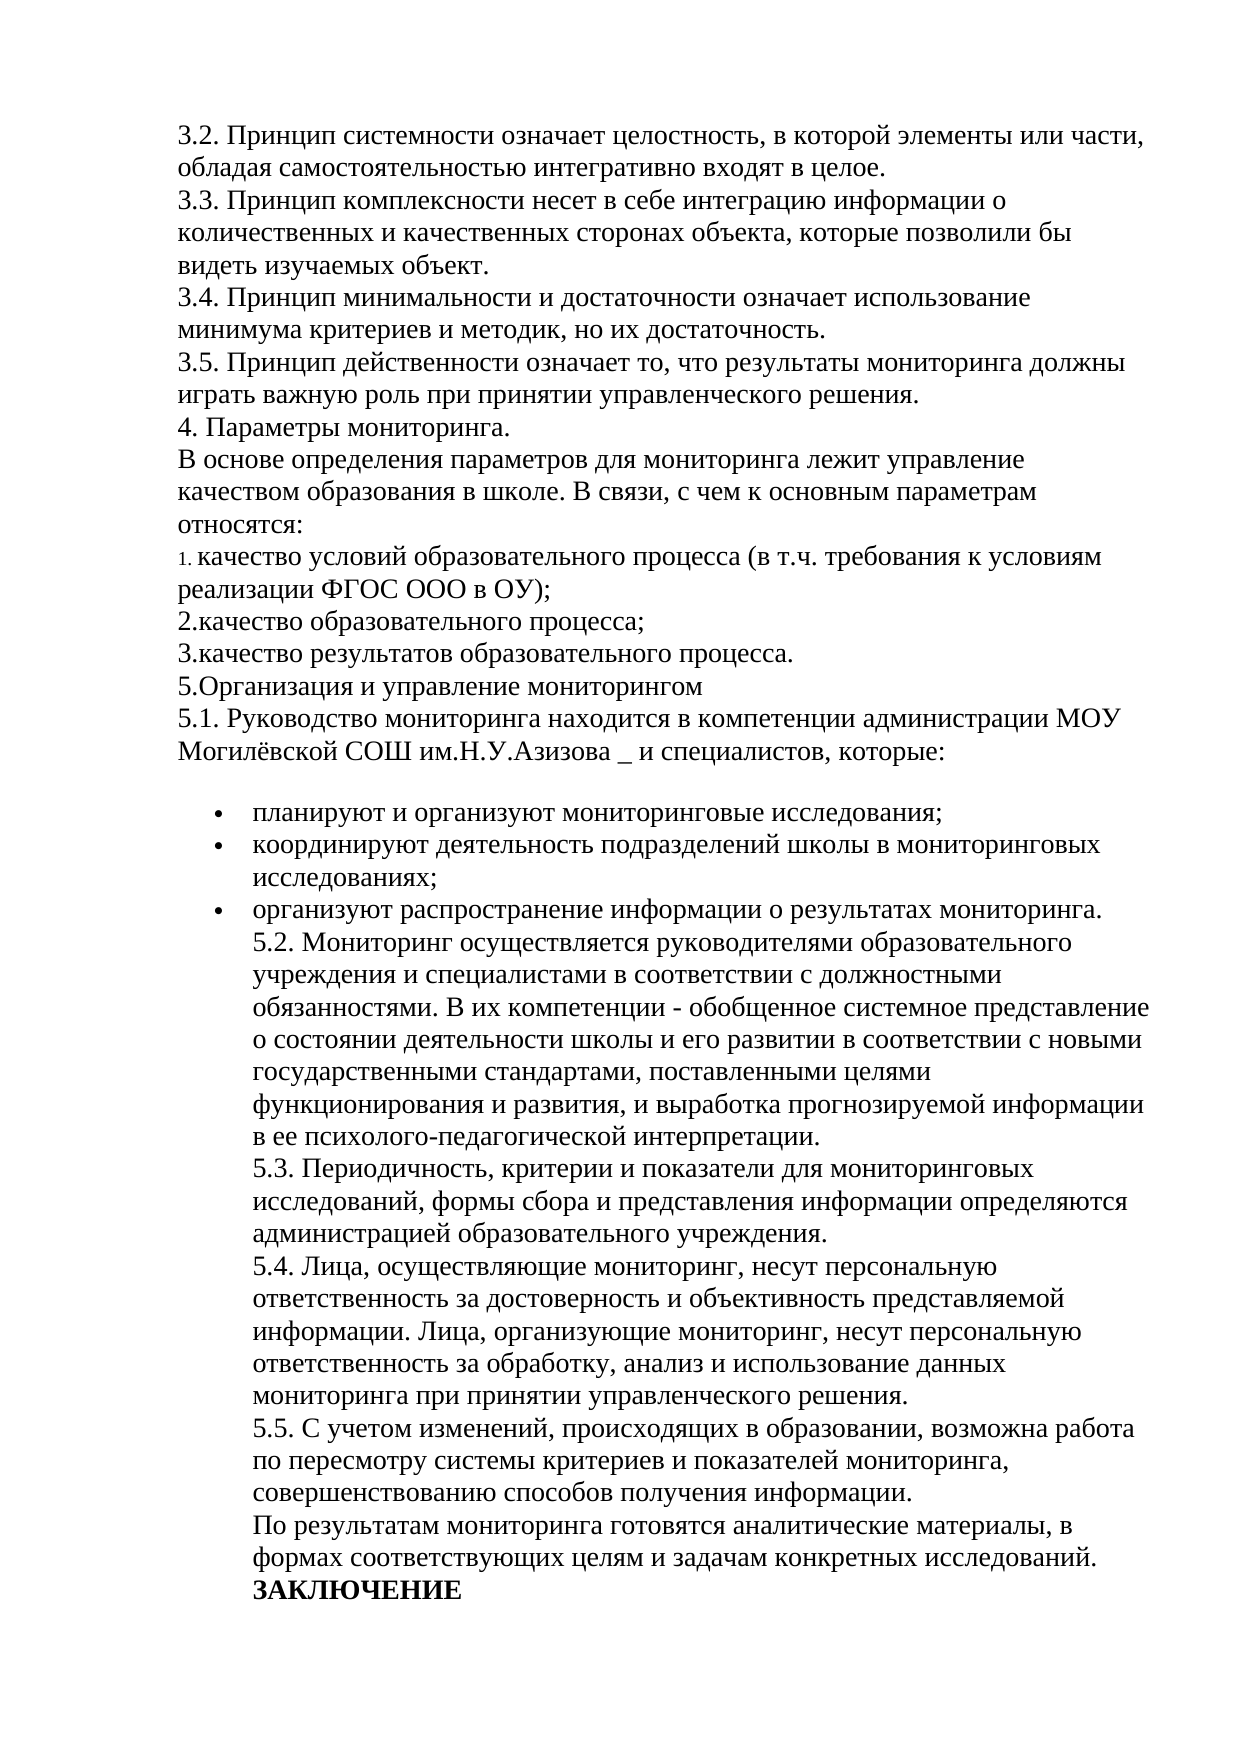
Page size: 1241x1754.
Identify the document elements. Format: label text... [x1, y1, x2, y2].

list координируют деятельность подразделений школы в мониторинговых исследованиях; [215, 828, 1152, 892]
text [177, 118, 1152, 766]
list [215, 892, 1152, 1605]
list планируют и организуют мониторинговые исследования; [215, 795, 1152, 828]
